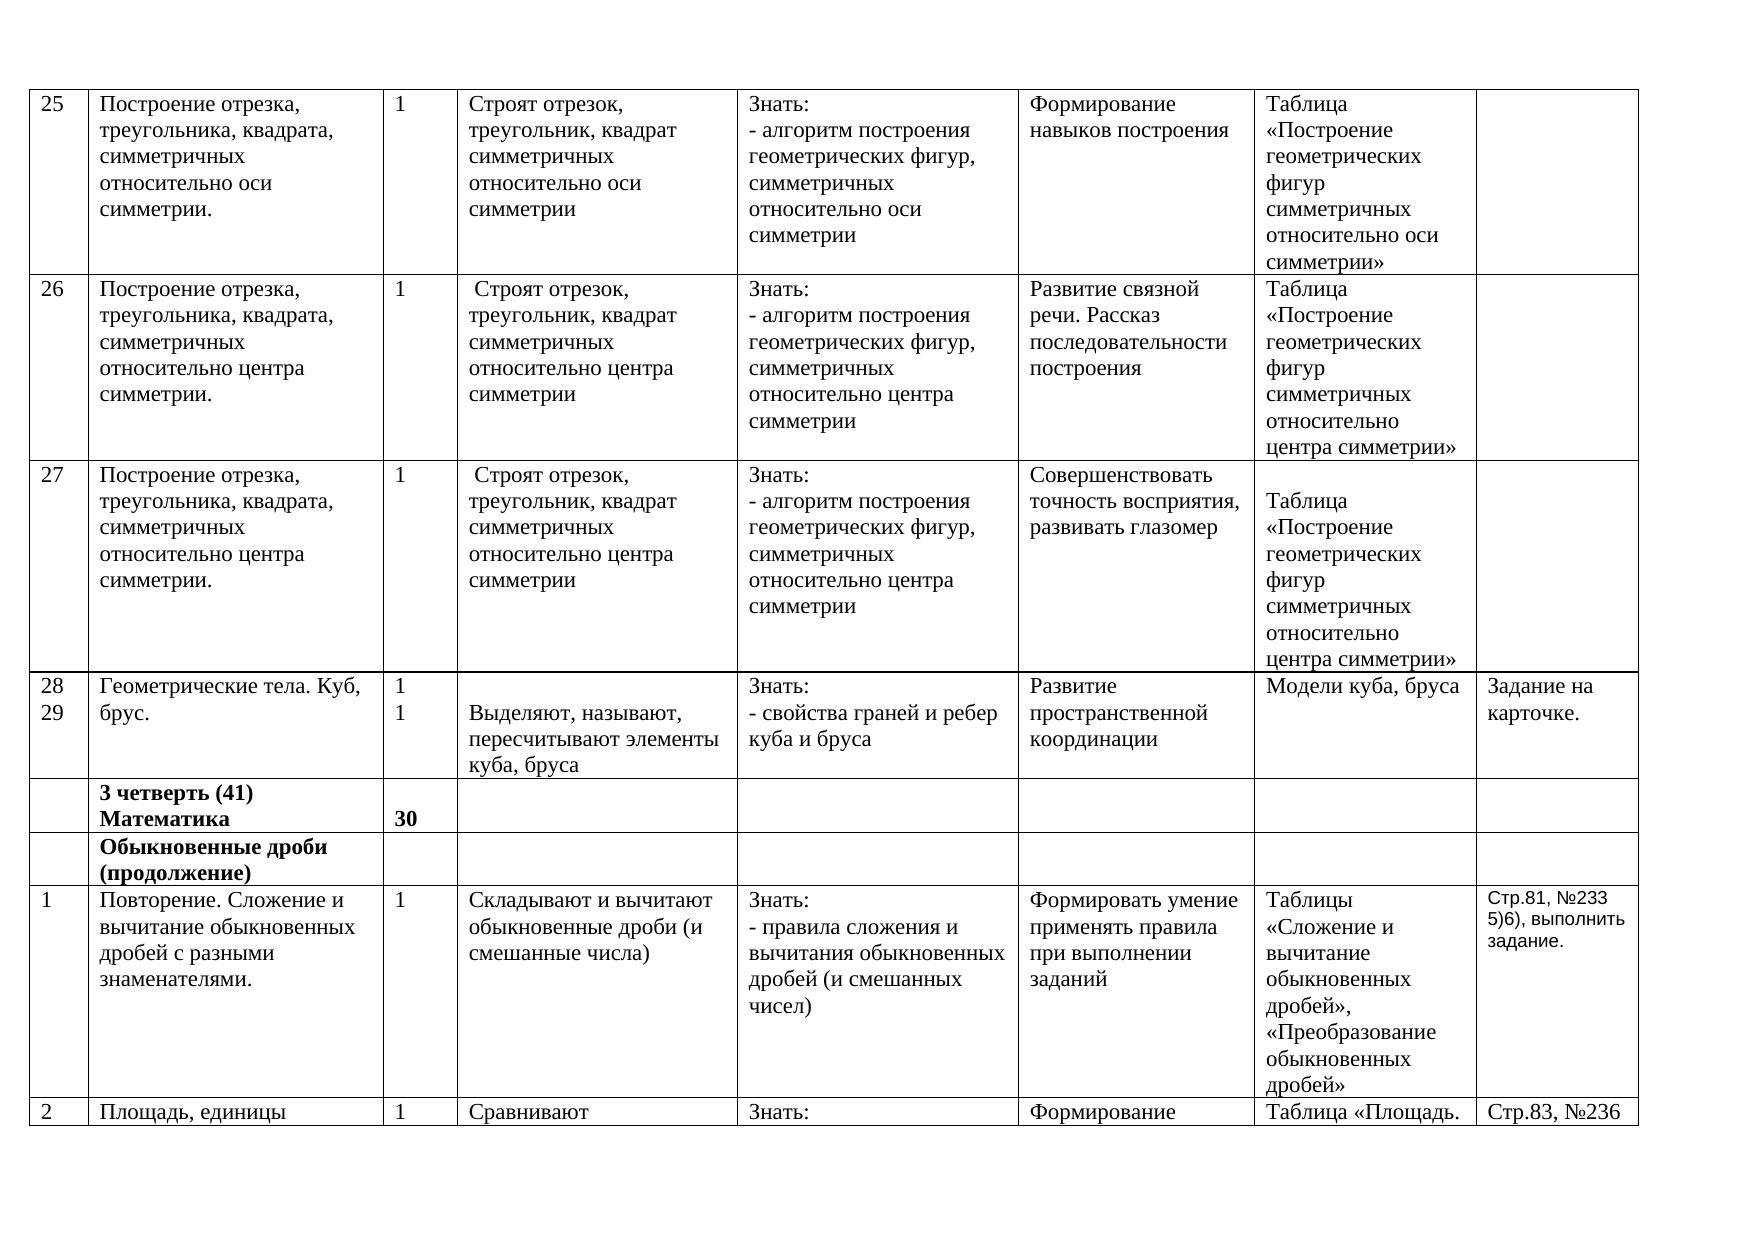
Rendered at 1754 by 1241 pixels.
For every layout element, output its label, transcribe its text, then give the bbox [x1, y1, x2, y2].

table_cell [1019, 1098, 1254, 1125]
table_cell 3 четверть (41) Математика [89, 779, 383, 832]
table_cell Геометрические тела. Куб, брус. [89, 673, 383, 778]
table_cell [1019, 833, 1254, 885]
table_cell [89, 1098, 383, 1125]
table_cell 1 [384, 461, 457, 671]
table_cell [1477, 275, 1638, 459]
table_cell 1 [384, 1098, 457, 1125]
table_cell Таблица «Построение геометрических фигур симметричных относительно центра симметрии» [1255, 275, 1476, 459]
table_cell [30, 779, 88, 832]
table_cell Обыкновенные дроби (продолжение) [89, 833, 383, 885]
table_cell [738, 1098, 1018, 1125]
table_cell [1477, 461, 1638, 671]
table_cell Таблицы «Сложение и вычитание обыкновенных дробей», «Преобразование обыкновенных дробей» [1255, 886, 1476, 1097]
table_cell Знать: - свойства граней и ребер куба и бруса [738, 673, 1018, 778]
table_cell Формирование навыков построения [1019, 90, 1254, 274]
table_cell Строят отрезок, треугольник, квадрат симметричных относительно центра симметрии [458, 461, 737, 671]
table_cell [384, 833, 457, 885]
table_cell 1 1 [384, 673, 457, 778]
table_cell [30, 833, 88, 885]
table_cell [1019, 779, 1254, 832]
table_cell Построение отрезка, треугольника, квадрата, симметричных относительно центра симметрии. [89, 275, 383, 459]
table_cell 30 [384, 779, 457, 832]
table_cell Повторение. Сложение и вычитание обыкновенных дробей с разными знаменателями. [89, 886, 383, 1097]
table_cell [458, 1098, 737, 1125]
table_cell Стр.81, №233 5)6), выполнить задание. [1477, 886, 1638, 1097]
table_cell Знать: - правила сложения и вычитания обыкновенных дробей (и смешанных чисел) [738, 886, 1018, 1097]
table_cell [1255, 779, 1476, 832]
table_cell Совершенствовать точность восприятия, развивать глазомер [1019, 461, 1254, 671]
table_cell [458, 90, 737, 274]
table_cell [89, 90, 383, 274]
table_cell Задание на карточке. [1477, 673, 1638, 778]
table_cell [1255, 1098, 1476, 1125]
table_cell Формировать умение применять правила при выполнении заданий [1019, 886, 1254, 1097]
table_cell 28 29 [30, 673, 88, 778]
table_cell Складывают и вычитают обыкновенные дроби (и смешанные числа) [458, 886, 737, 1097]
table_cell Модели куба, бруса [1255, 673, 1476, 778]
table_cell [738, 833, 1018, 885]
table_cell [738, 90, 1018, 274]
table_cell [458, 833, 737, 885]
table_cell 25 [30, 90, 88, 274]
table_cell [1477, 779, 1638, 832]
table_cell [1477, 1098, 1638, 1125]
table_cell 27 [30, 461, 88, 671]
table_cell 1 [384, 90, 457, 274]
table_cell Знать: - алгоритм построения геометрических фигур, симметричных относительно центра симметрии [738, 461, 1018, 671]
table_cell Построение отрезка, треугольника, квадрата, симметричных относительно центра симметрии. [89, 461, 383, 671]
table_cell Строят отрезок, треугольник, квадрат симметричных относительно центра симметрии [458, 275, 737, 459]
table_cell Развитие пространственной координации [1019, 673, 1254, 778]
table_cell 1 [384, 275, 457, 459]
table_cell Выделяют, называют, пересчитывают элементы куба, бруса [458, 673, 737, 778]
table_cell 26 [30, 275, 88, 459]
table_cell Знать: - алгоритм построения геометрических фигур, симметричных относительно центра симметрии [738, 275, 1018, 459]
table_cell [458, 779, 737, 832]
table_cell 1 [384, 886, 457, 1097]
table_cell Таблица «Построение геометрических фигур симметричных относительно центра симметрии» [1255, 461, 1476, 671]
table_cell [1477, 90, 1638, 274]
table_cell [1255, 90, 1476, 274]
table_cell [738, 779, 1018, 832]
table_cell 1 [30, 886, 88, 1097]
table_cell Развитие связной речи. Рассказ последовательности построения [1019, 275, 1254, 459]
table_cell 2 [30, 1098, 88, 1125]
table_cell [1255, 833, 1476, 885]
table_cell [1477, 833, 1638, 885]
